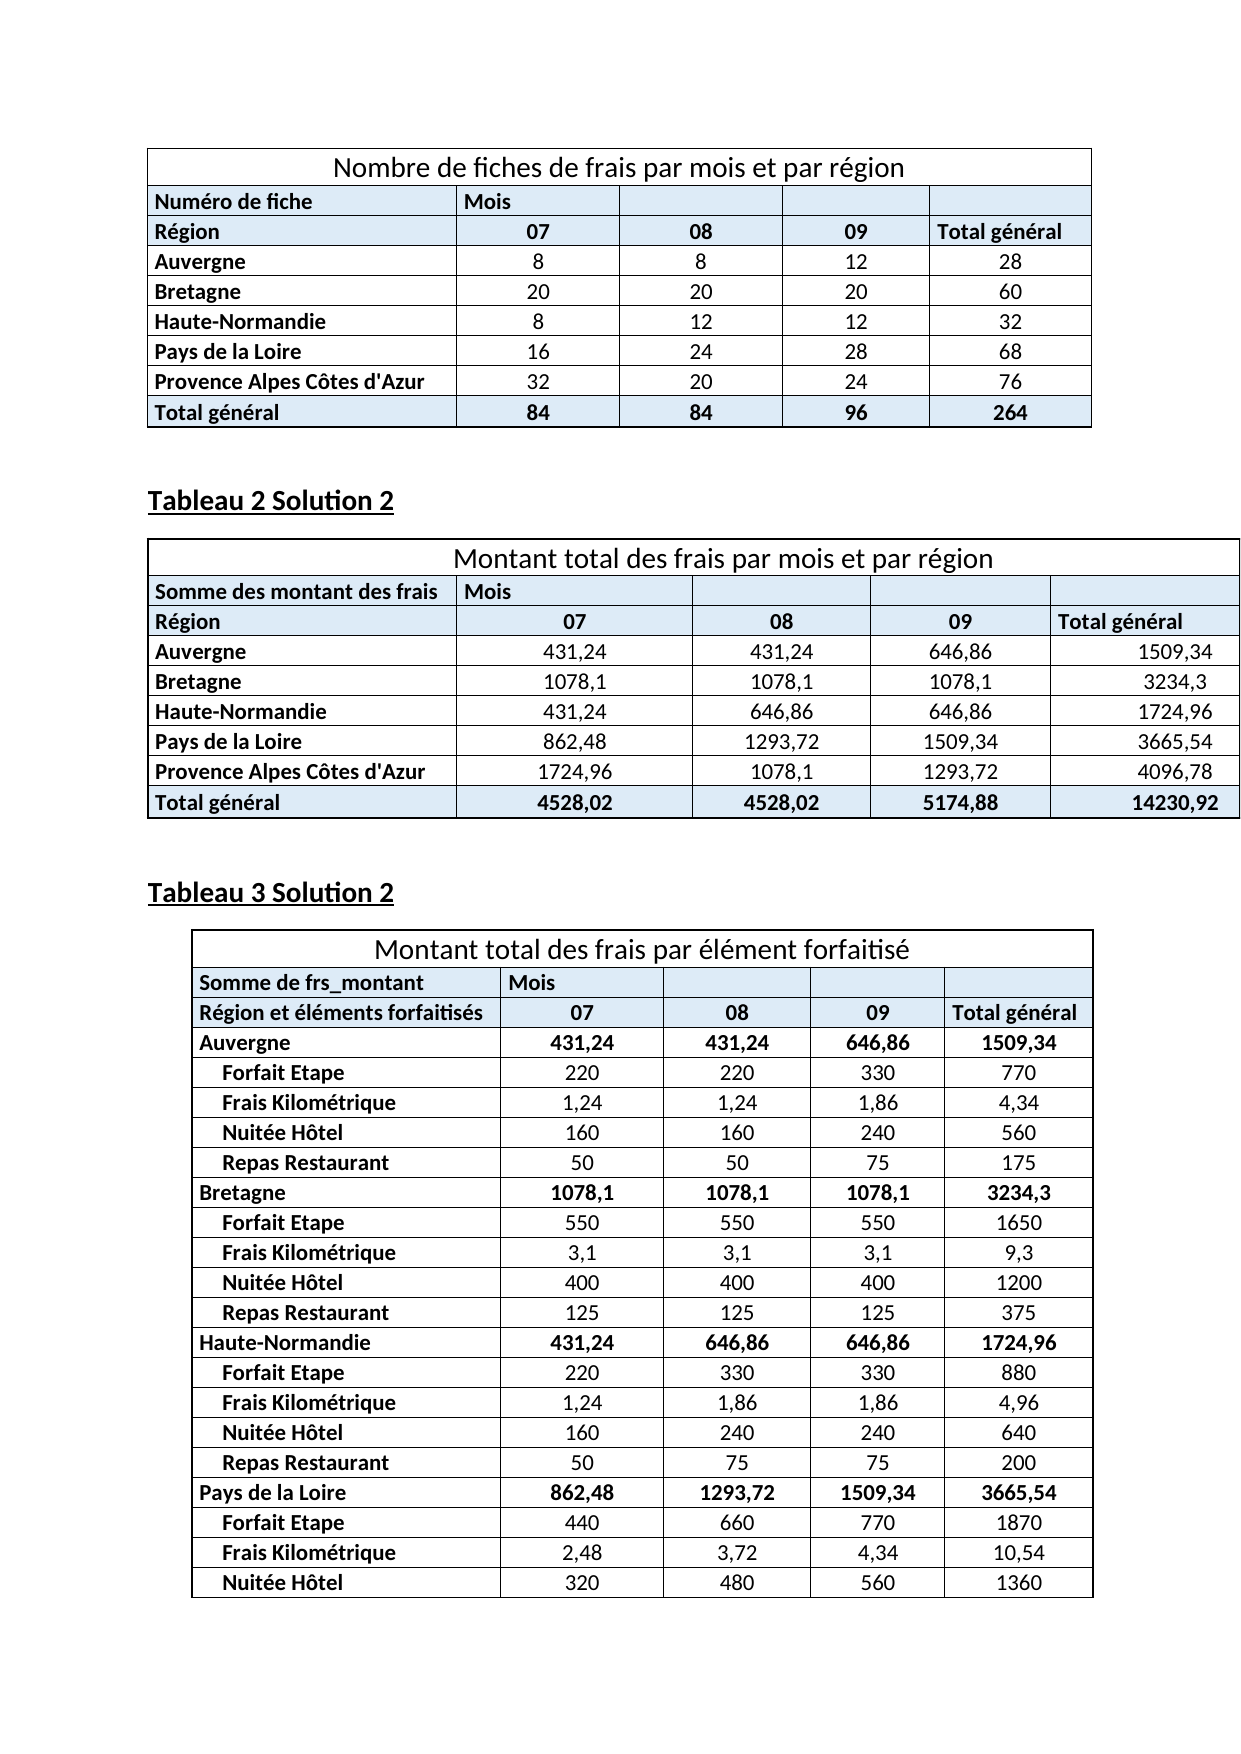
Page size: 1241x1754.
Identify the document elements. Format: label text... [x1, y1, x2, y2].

table_cell 1293,72 [693, 726, 870, 755]
table_cell 8 [620, 246, 782, 275]
table_cell 125 [664, 1298, 810, 1327]
table_cell Mois [457, 186, 619, 215]
table_cell 28 [783, 336, 929, 365]
table_cell [620, 186, 782, 215]
table_cell 07 [501, 998, 663, 1027]
table_cell Mois [457, 576, 692, 605]
table_cell 09 [871, 606, 1050, 635]
table_cell 1,24 [664, 1088, 810, 1117]
table_cell 431,24 [501, 1328, 663, 1357]
table_cell Bretagne [148, 276, 456, 305]
table_cell Mois [501, 968, 663, 997]
table_cell 646,86 [871, 696, 1050, 725]
table_cell 2,48 [501, 1538, 663, 1567]
table_cell 20 [620, 276, 782, 305]
table_cell 330 [664, 1358, 810, 1387]
table_cell Forfait Etape [193, 1358, 500, 1387]
table_cell 240 [811, 1418, 944, 1447]
table_cell 32 [457, 366, 619, 395]
table_cell 20 [620, 366, 782, 395]
table_cell 10,54 [945, 1538, 1092, 1567]
table_cell 68 [930, 336, 1091, 365]
table_cell 660 [664, 1508, 810, 1537]
table_cell Auvergne [148, 246, 456, 275]
table_cell 1,86 [664, 1388, 810, 1417]
table_cell 3,1 [811, 1238, 944, 1267]
table_cell 646,86 [811, 1028, 944, 1057]
table_cell 16 [457, 336, 619, 365]
table_cell 240 [664, 1418, 810, 1447]
table_cell Somme de frs_montant [193, 968, 500, 997]
table_cell 862,48 [501, 1478, 663, 1507]
table_cell 330 [811, 1358, 944, 1387]
table_cell 770 [945, 1058, 1092, 1087]
table_cell 76 [930, 366, 1091, 395]
table_cell 862,48 [457, 726, 692, 755]
table_cell Bretagne [193, 1178, 500, 1207]
table_cell 12 [620, 306, 782, 335]
table_cell [811, 968, 944, 997]
table_cell Total général [945, 998, 1092, 1027]
table_cell 1200 [945, 1268, 1092, 1297]
table_cell 4,34 [945, 1088, 1092, 1117]
table_header Montant total des frais par mois et par région [149, 540, 1239, 575]
table_cell 400 [664, 1268, 810, 1297]
table_cell 1724,96 [457, 756, 692, 785]
table_cell Haute-Normandie [193, 1328, 500, 1357]
table_cell Forfait Etape [193, 1508, 500, 1537]
table_cell 12 [783, 246, 929, 275]
table_cell 09 [811, 998, 944, 1027]
table_cell Provence Alpes Côtes d'Azur [148, 366, 456, 395]
table_cell Haute-Normandie [149, 696, 456, 725]
table_cell Provence Alpes Côtes d'Azur [149, 756, 456, 785]
table_cell 220 [664, 1058, 810, 1087]
table_header Nombre de fiches de frais par mois et par région [148, 149, 1091, 185]
table_cell Frais Kilométrique [193, 1538, 500, 1567]
table_cell Repas Restaurant [193, 1298, 500, 1327]
table_cell 5174,88 [871, 786, 1050, 817]
table_cell Auvergne [149, 636, 456, 665]
table_cell 220 [501, 1358, 663, 1387]
table_cell 1078,1 [693, 666, 870, 695]
table_cell 200 [945, 1448, 1092, 1477]
table_cell 560 [945, 1118, 1092, 1147]
table_cell 50 [501, 1448, 663, 1477]
table_cell 1078,1 [457, 666, 692, 695]
table_cell 3234,3 [945, 1178, 1092, 1207]
table_cell Nuitée Hôtel [193, 1268, 500, 1297]
table_cell 60 [930, 276, 1091, 305]
table_cell 75 [664, 1448, 810, 1477]
table_cell 160 [501, 1418, 663, 1447]
table_cell 770 [811, 1508, 944, 1537]
table_cell 4528,02 [457, 786, 692, 817]
table_cell 9,3 [945, 1238, 1092, 1267]
table_cell Frais Kilométrique [193, 1388, 500, 1417]
table_cell 3234,3 [1051, 666, 1239, 695]
table_cell 75 [811, 1448, 944, 1477]
table_cell 1509,34 [945, 1028, 1092, 1057]
table_cell Total général [149, 786, 456, 817]
table_cell 646,86 [811, 1328, 944, 1357]
table_cell 220 [501, 1058, 663, 1087]
table_cell Haute-Normandie [148, 306, 456, 335]
table_cell 1650 [945, 1208, 1092, 1237]
table_cell 646,86 [664, 1328, 810, 1357]
table_cell 84 [457, 396, 619, 426]
table_cell 24 [783, 366, 929, 395]
table_cell 330 [811, 1058, 944, 1087]
table_cell Pays de la Loire [148, 336, 456, 365]
table_cell 20 [783, 276, 929, 305]
table_cell 1,86 [811, 1088, 944, 1117]
table_cell 1,24 [501, 1388, 663, 1417]
table_cell Nuitée Hôtel [193, 1568, 500, 1597]
table_cell 8 [457, 306, 619, 335]
table_cell 550 [664, 1208, 810, 1237]
table_cell 400 [811, 1268, 944, 1297]
table_cell Somme des montant des frais [149, 576, 456, 605]
table_cell 646,86 [693, 696, 870, 725]
text Tableau 3 Solution 2 [148, 874, 1093, 909]
table_cell 84 [620, 396, 782, 426]
table_cell 32 [930, 306, 1091, 335]
table_cell 96 [783, 396, 929, 426]
table_cell [783, 186, 929, 215]
table_cell Auvergne [193, 1028, 500, 1057]
table_cell 431,24 [457, 696, 692, 725]
table_cell 440 [501, 1508, 663, 1537]
table_cell 1293,72 [664, 1478, 810, 1507]
table_cell Région [148, 216, 456, 245]
table_cell 50 [501, 1148, 663, 1177]
table_cell Total général [148, 396, 456, 426]
table_cell 3665,54 [945, 1478, 1092, 1507]
table_cell 640 [945, 1418, 1092, 1447]
table_cell 1509,34 [811, 1478, 944, 1507]
table_cell 125 [501, 1298, 663, 1327]
table_cell 4096,78 [1051, 756, 1239, 785]
table_cell Repas Restaurant [193, 1148, 500, 1177]
table_cell 3,1 [664, 1238, 810, 1267]
table_cell [930, 186, 1091, 215]
table_cell 3,72 [664, 1538, 810, 1567]
table_cell Frais Kilométrique [193, 1238, 500, 1267]
table_cell 8 [457, 246, 619, 275]
table_cell 07 [457, 606, 692, 635]
table_cell 4,96 [945, 1388, 1092, 1417]
table_cell [693, 576, 870, 605]
table_cell 24 [620, 336, 782, 365]
table_cell 20 [457, 276, 619, 305]
table_cell 4528,02 [693, 786, 870, 817]
table_cell 240 [811, 1118, 944, 1147]
table_cell Numéro de fiche [148, 186, 456, 215]
table_cell 1,86 [811, 1388, 944, 1417]
table_cell 320 [501, 1568, 663, 1597]
table_cell Pays de la Loire [193, 1478, 500, 1507]
table_cell 560 [811, 1568, 944, 1597]
table_cell 09 [783, 216, 929, 245]
table_cell Forfait Etape [193, 1208, 500, 1237]
table_cell 431,24 [664, 1028, 810, 1057]
table_cell 28 [930, 246, 1091, 275]
table_cell 75 [811, 1148, 944, 1177]
table_cell 1724,96 [945, 1328, 1092, 1357]
table_cell 175 [945, 1148, 1092, 1177]
table_cell 1,24 [501, 1088, 663, 1117]
table_cell 400 [501, 1268, 663, 1297]
table_cell Bretagne [149, 666, 456, 695]
table_cell Région et éléments forfaitisés [193, 998, 500, 1027]
table_cell Repas Restaurant [193, 1448, 500, 1477]
table_cell Région [149, 606, 456, 635]
table_cell 1870 [945, 1508, 1092, 1537]
table_cell 431,24 [501, 1028, 663, 1057]
table_cell Frais Kilométrique [193, 1088, 500, 1117]
table_header Montant total des frais par élément forfaitisé [193, 931, 1092, 967]
table_cell 264 [930, 396, 1091, 426]
table_cell 550 [501, 1208, 663, 1237]
table_cell 1724,96 [1051, 696, 1239, 725]
table_cell Total général [1051, 606, 1239, 635]
table_cell Nuitée Hôtel [193, 1118, 500, 1147]
table_cell 431,24 [457, 636, 692, 665]
table_cell 125 [811, 1298, 944, 1327]
table_cell 3665,54 [1051, 726, 1239, 755]
table_cell 1509,34 [871, 726, 1050, 755]
table_cell 1078,1 [693, 756, 870, 785]
table_cell 14230,92 [1051, 786, 1239, 817]
table_cell 375 [945, 1298, 1092, 1327]
table_cell 12 [783, 306, 929, 335]
table_cell [1051, 576, 1239, 605]
table_cell 550 [811, 1208, 944, 1237]
table_cell 50 [664, 1148, 810, 1177]
table_cell Pays de la Loire [149, 726, 456, 755]
text Tableau 2 Solution 2 [148, 482, 1093, 518]
table_cell [871, 576, 1050, 605]
table_cell 160 [501, 1118, 663, 1147]
table_cell 1293,72 [871, 756, 1050, 785]
table_cell 1078,1 [501, 1178, 663, 1207]
table_cell Nuitée Hôtel [193, 1418, 500, 1447]
table_cell 1360 [945, 1568, 1092, 1597]
table_cell [945, 968, 1092, 997]
table_cell 646,86 [871, 636, 1050, 665]
table_cell 1078,1 [664, 1178, 810, 1207]
table_cell [664, 968, 810, 997]
table_cell 4,34 [811, 1538, 944, 1567]
table_cell 08 [693, 606, 870, 635]
table_cell 880 [945, 1358, 1092, 1387]
table_cell 480 [664, 1568, 810, 1597]
table_cell 1509,34 [1051, 636, 1239, 665]
table_cell 1078,1 [811, 1178, 944, 1207]
table_cell 160 [664, 1118, 810, 1147]
table_cell 08 [620, 216, 782, 245]
table_cell 3,1 [501, 1238, 663, 1267]
table_cell 1078,1 [871, 666, 1050, 695]
table_cell 08 [664, 998, 810, 1027]
table_cell 07 [457, 216, 619, 245]
table_cell 431,24 [693, 636, 870, 665]
table_cell Total général [930, 216, 1091, 245]
table_cell Forfait Etape [193, 1058, 500, 1087]
